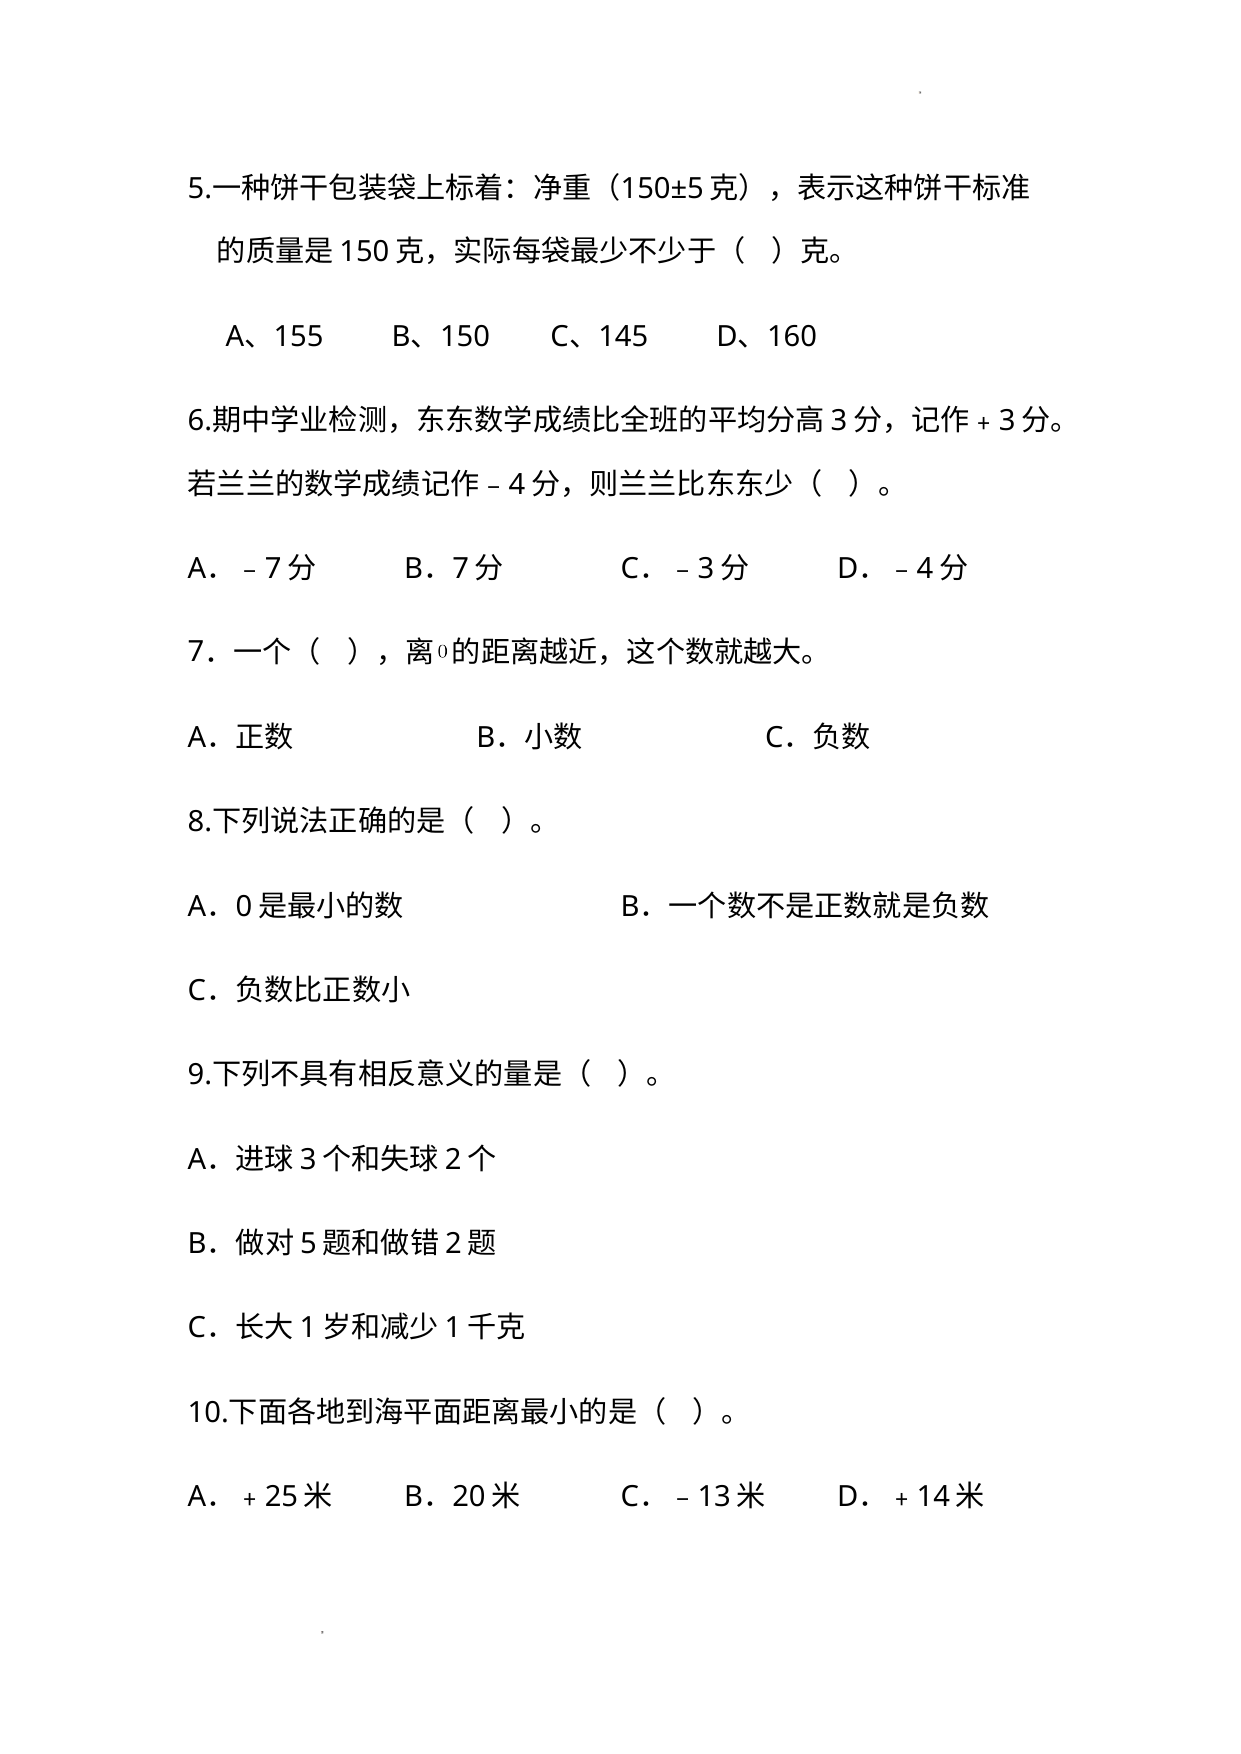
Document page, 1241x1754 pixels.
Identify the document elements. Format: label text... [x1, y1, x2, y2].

text 8.下列说法正确的是（ ）。 [187, 798, 1053, 840]
text A．﹢25米 B．20米 C．﹣13米 D．﹢14米 [187, 1473, 1053, 1515]
text A．0是最小的数 B．一个数不是正数就是负数 [187, 882, 1053, 924]
text A．﹣7分 B．7分 C．﹣3分 D．﹣4分 [187, 545, 1053, 587]
text 9.下列不具有相反意义的量是（ ）。 [187, 1051, 1053, 1093]
text 6.期中学业检测，东东数学成绩比全班的平均分高3分，记作﹢3分。若兰兰的数学成绩记作﹣4分，则兰兰比东东少（ ）。 [187, 397, 1053, 503]
text C．长大1岁和减少1千克 [187, 1304, 1053, 1346]
text 5.一种饼干包装袋上标着：净重（150±5克），表示这种饼干标准的质量是150克，实际每袋最少不少于（ ）克。 [187, 164, 1053, 270]
text B．做对5题和做错2题 [187, 1220, 1053, 1262]
text 10.下面各地到海平面距离最小的是（ ）。 [187, 1388, 1053, 1431]
text A．正数 B．小数 C．负数 [187, 713, 1053, 756]
text A、155 B、150 C、145 D、160 [187, 312, 1053, 355]
text A．进球3个和失球2个 [187, 1135, 1053, 1178]
text C．负数比正数小 [187, 967, 1053, 1009]
text 7．一个（ ），离的距离越近，这个数就越大。 [187, 629, 1053, 671]
